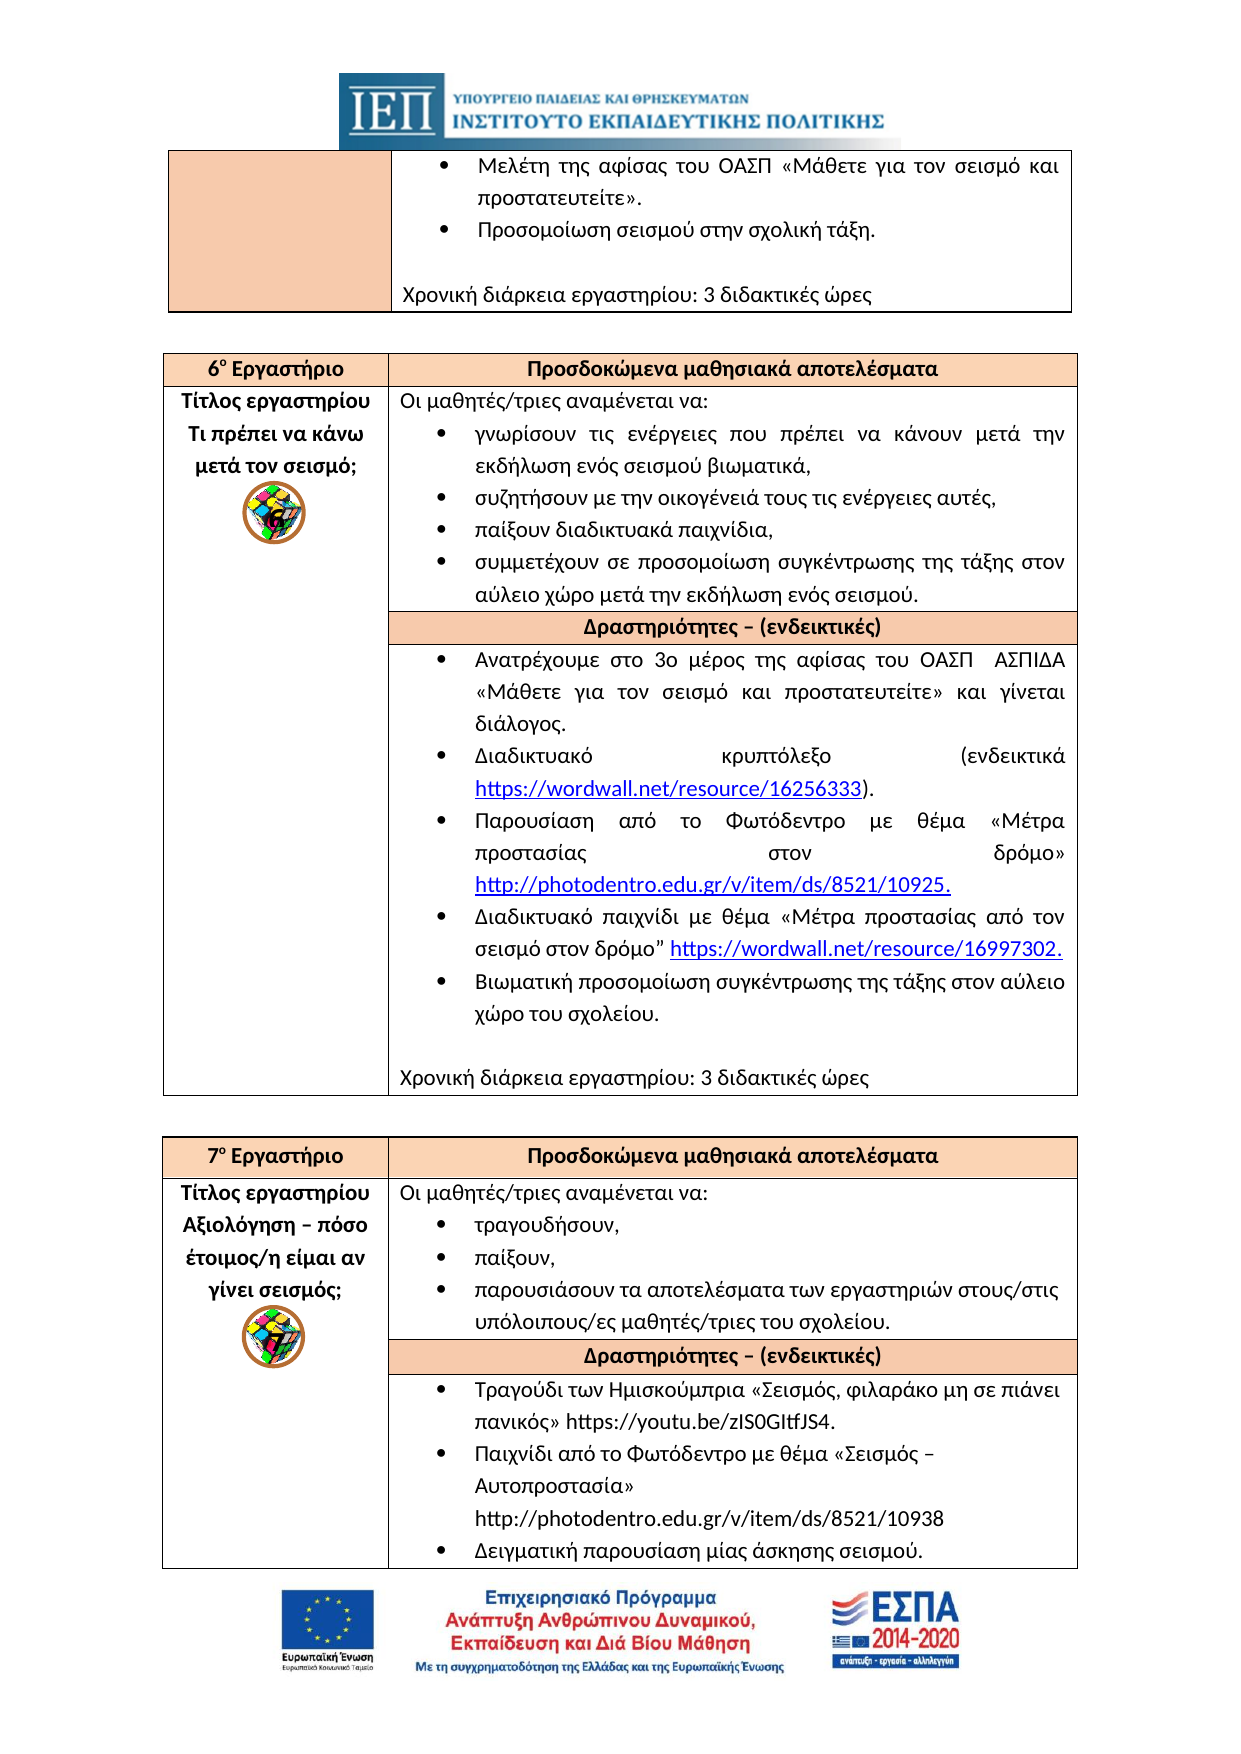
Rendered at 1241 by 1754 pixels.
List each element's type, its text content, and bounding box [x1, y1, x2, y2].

table_header Προσδοκώμενα μαθησιακά αποτελέσματα [389, 354, 1077, 386]
table_cell Τίτλος εργαστηρίου Τι πρέπει να κάνω μετά τον σεισμό; [164, 387, 388, 1095]
picture [260, 1582, 980, 1681]
table_cell Ανατρέχουμε στο 3ο μέρος της αφίσας του ΟΑΣΠ ΑΣΠΊΔΑ «Μάθετε για τον σεισμό και προστατευτείτε» και γίνεται διάλογος. Διαδικτυακό κρυπτόλεξο (ενδεικτικά https://wordwall.net/resource/16256333). Παρουσίαση από το Φωτόδεντρο με θέμα «Μέτρα προστασίας στον δρόμο» http://photodentro.edu.gr/v/item/ds/8521/10925. Διαδικτυακό παιχνίδι με θέμα «Μέτρα προστασίας από τον σεισμό στον δρόμο” https://wordwall.net/resource/16997302. Βιωματική προσομοίωση συγκέντρωσης της τάξης στον αύλειο χώρο του σχολείου. Χρονική διάρκεια εργαστηρίου: 3 διδακτικές ώρες [389, 645, 1077, 1095]
table_cell Οι μαθητές/τριες αναμένεται να: τραγουδήσουν, παίξουν, παρουσιάσουν τα αποτελέσματα των εργαστηριών στους/στις υπόλοιπους/ες μαθητές/τριες του σχολείου. [389, 1179, 1077, 1339]
table_cell Δραστηριότητες – (ενδεικτικές) [389, 612, 1077, 644]
table_header 6ο Εργαστήριο [164, 354, 388, 386]
table_header 7ο Εργαστήριο [163, 1138, 388, 1177]
table_cell Δραστηριότητες – (ενδεικτικές) [389, 1340, 1077, 1374]
table_cell Οι μαθητές/τριες αναμένεται να: γνωρίσουν τις ενέργειες που πρέπει να κάνουν μετά την εκδήλωση ενός σεισμού βιωματικά, συζητήσουν με την οικογένειά τους τις ενέργειες αυτές, παίξουν διαδικτυακά παιχνίδια, συμμετέχουν σε προσομοίωση συγκέντρωσης της τάξης στον αύλειο χώρο μετά την εκδήλωση ενός σεισμού. [389, 387, 1077, 611]
picture [246, 1310, 300, 1364]
table_header Προσδοκώμενα μαθησιακά αποτελέσματα [389, 1138, 1077, 1177]
table_cell Τίτλος εργαστηρίου Αξιολόγηση – πόσο έτοιμος/η είμαι αν γίνει σεισμός; [163, 1179, 388, 1567]
picture [247, 486, 301, 540]
picture [339, 73, 902, 150]
